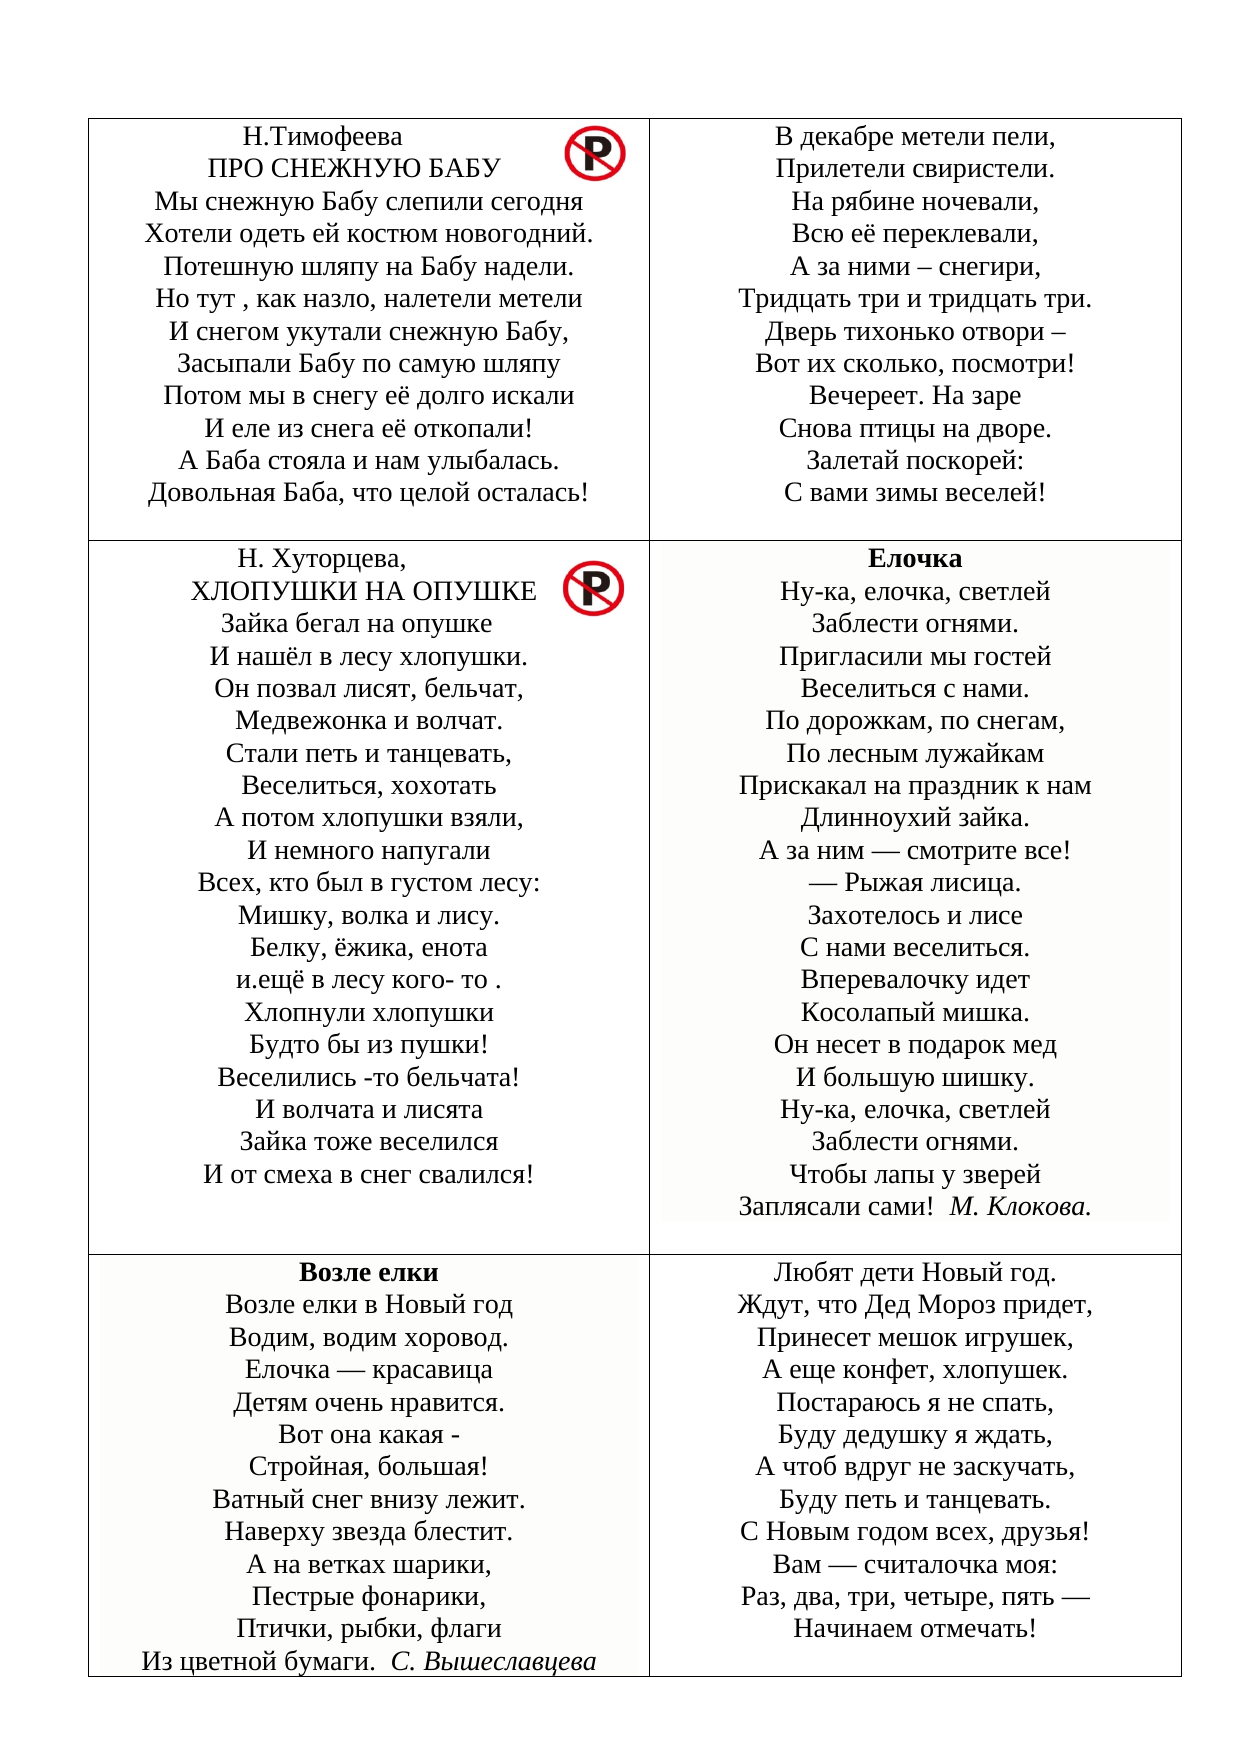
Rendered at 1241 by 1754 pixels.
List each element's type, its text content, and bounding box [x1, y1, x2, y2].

table_cell Н. Хуторцева, ХЛОПУШКИ НА ОПУШКЕ Зайка бегал на опушке И нашёл в лесу хлопушки. Он позвал лисят, бельчат, Медвежонка и волчат. Стали петь и танцевать, Веселиться, хохотать А потом хлопушки взяли, И немного напугали Всех, кто был в густом лесу: Мишку, волка и лису. Белку, ёжика, енота и.ещё в лесу кого- то . Хлопнули хлопушки Будто бы из пушки! Веселились -то бельчата! И волчата и лисята Зайка тоже веселился И от смеха в снег свалился! [89, 541, 649, 1254]
table_cell Н.Тимофеева ПРО СНЕЖНУЮ БАБУ Мы снежную Бабу слепили сегодня Хотели одеть ей костюм новогодний. Потешную шляпу на Бабу надели. Но тут , как назло, налетели метели И снегом укутали снежную Бабу, Засыпали Бабу по самую шляпу Потом мы в снегу её долго искали И еле из снега её откопали! А Баба стояла и нам улыбалась. Довольная Баба, что целой осталась! [89, 119, 649, 540]
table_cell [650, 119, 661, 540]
picture [562, 560, 625, 617]
table_cell Елочка Ну-ка, елочка, светлей Заблести огнями. Пригласили мы гостей Веселиться с нами. По дорожкам, по снегам, По лесным лужайкам Прискакал на праздник к нам Длинноухий зайка. А за ним — смотрите все! — Рыжая лисица. Захотелось и лисе С нами веселиться. Вперевалочку идет Косолапый мишка. Он несет в подарок мед И большую шишку. Ну-ка, елочка, светлей Заблести огнями. Чтобы лапы у зверей Заплясали сами! М. Клокова. [650, 541, 1181, 1254]
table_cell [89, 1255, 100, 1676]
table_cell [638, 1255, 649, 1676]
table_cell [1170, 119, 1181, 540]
picture [564, 125, 627, 182]
table_cell Любят дети Новый год. Ждут, что Дед Мороз придет, Принесет мешок игрушек, А еще конфет, хлопушек. Постараюсь я не спать, Буду дедушку я ждать, А чтоб вдруг не заскучать, Буду петь и танцевать. С Новым годом всех, друзья! Вам — считалочка моя: Раз, два, три, четыре, пять — Начинаем отмечать! [650, 1255, 1181, 1676]
